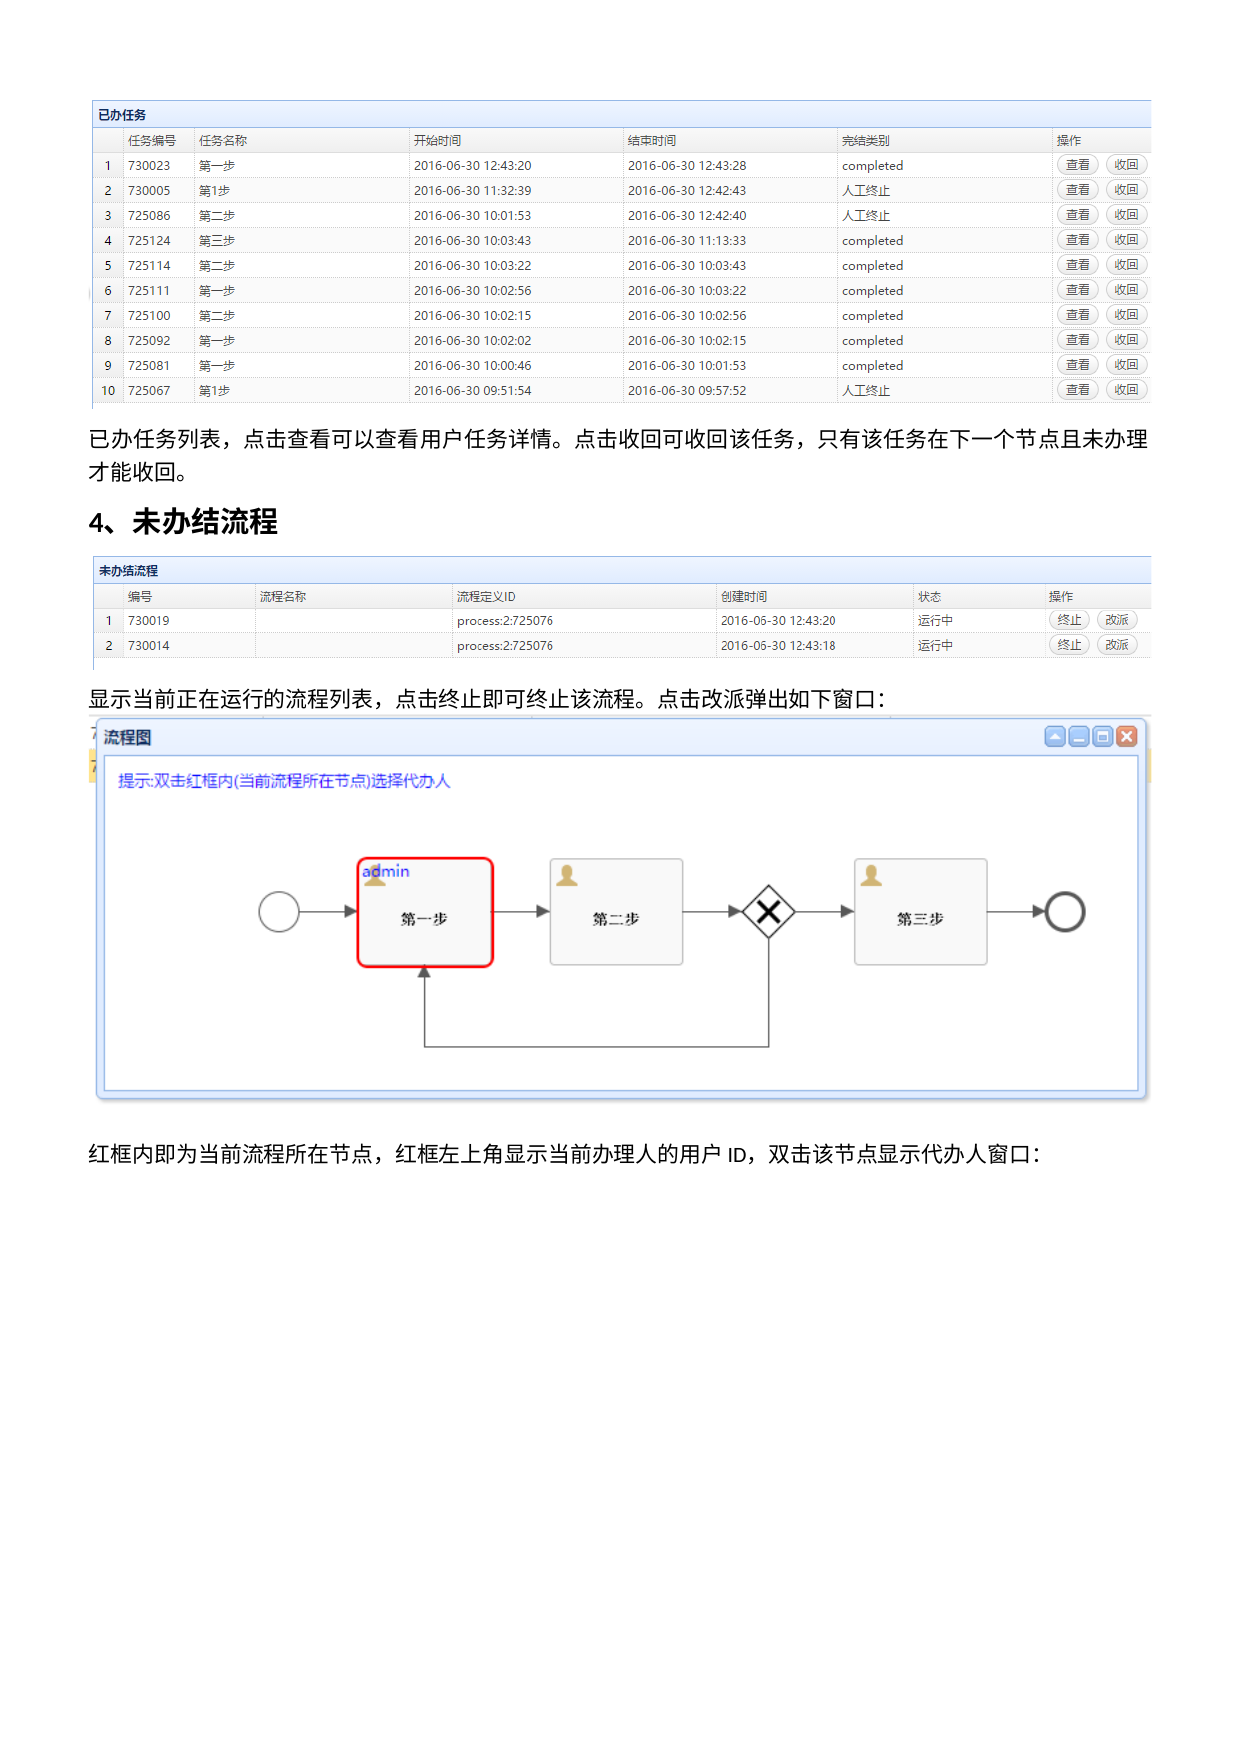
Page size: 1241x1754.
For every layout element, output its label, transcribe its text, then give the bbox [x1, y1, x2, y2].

text 红框内即为当前流程所在节点，红框左上角显示当前办理人的用户ID，双击该节点显示代办人窗口： [89, 1137, 1152, 1169]
picture [88, 714, 1152, 1110]
text 显示当前正在运行的流程列表，点击终止即可终止该流程。点击改派弹出如下窗口： [89, 682, 1152, 714]
text 已办任务列表，点击查看可以查看用户任务详情。点击收回可收回该任务，只有该任务在下一个节点且未办理才能收回。 [89, 422, 1152, 487]
text 4、未办结流程 [89, 487, 1152, 552]
picture [88, 97, 1152, 409]
picture [88, 552, 1152, 670]
